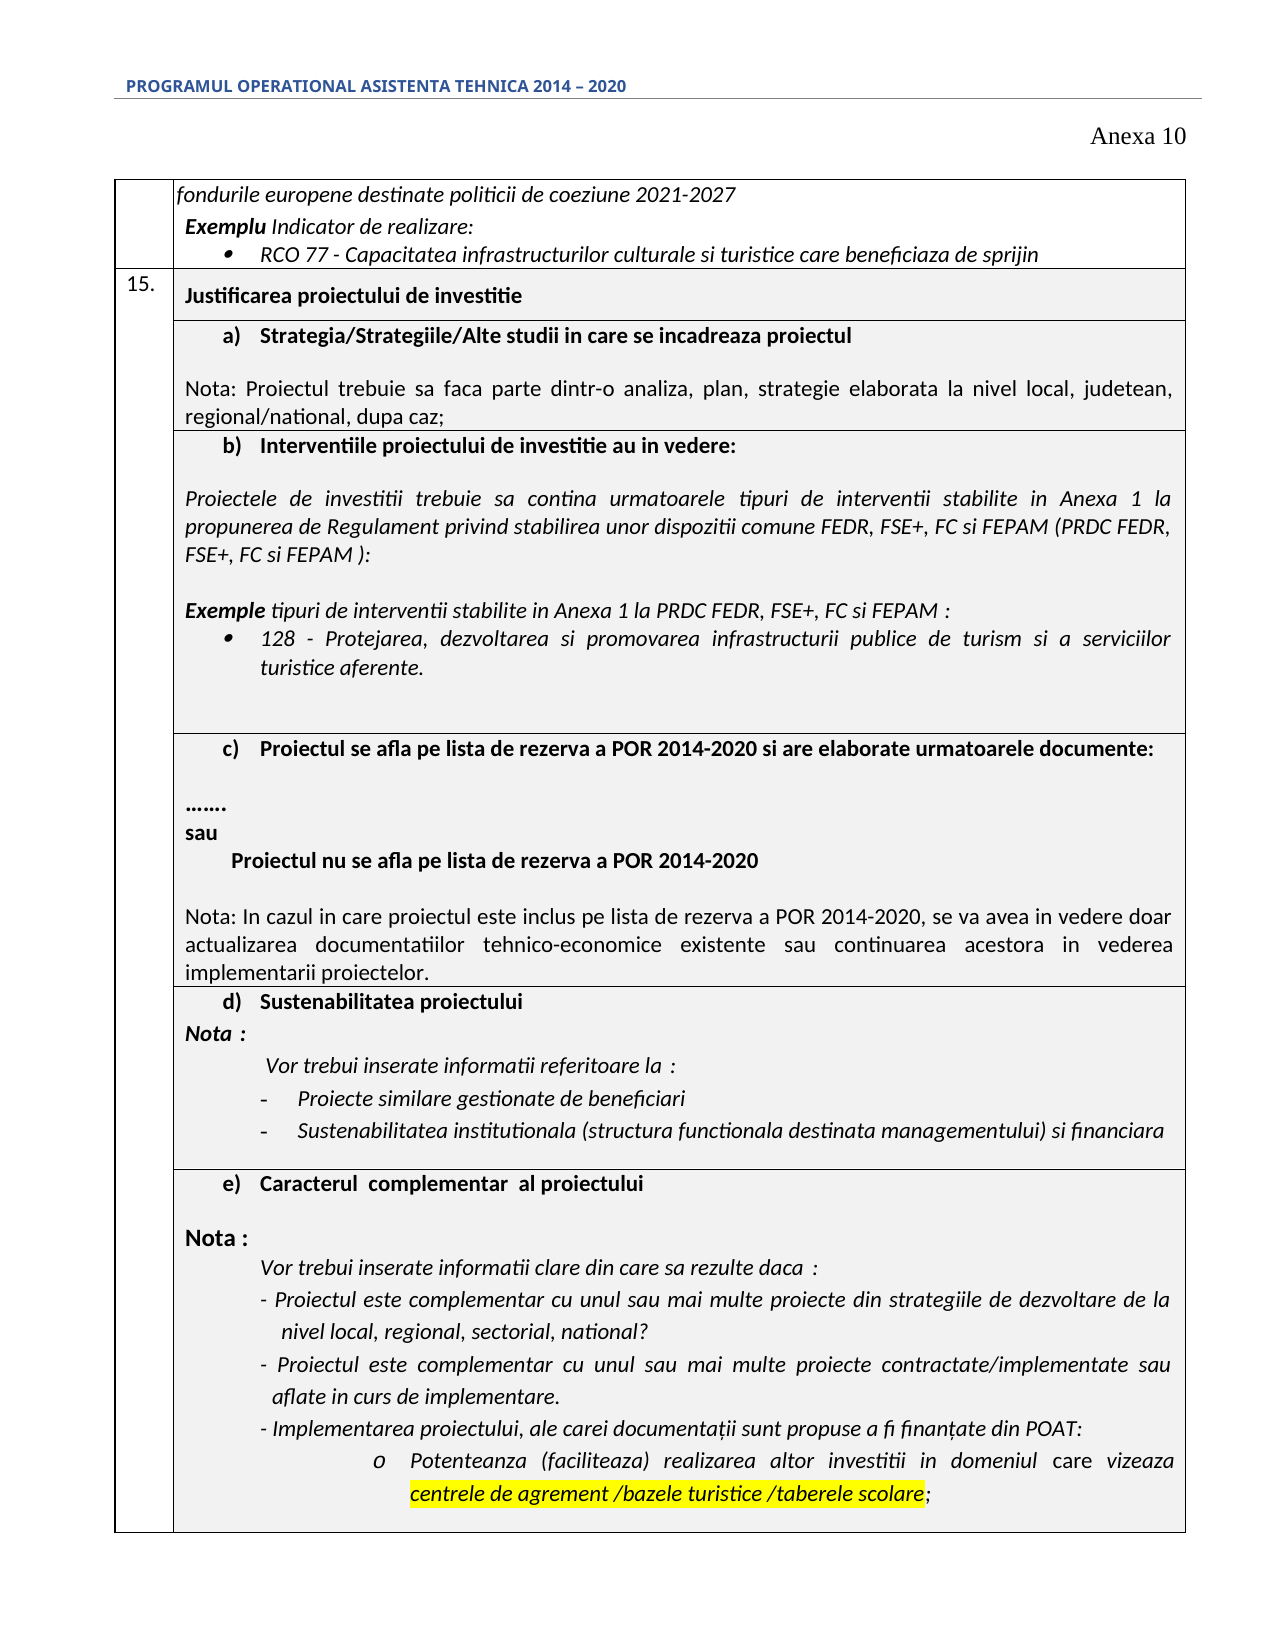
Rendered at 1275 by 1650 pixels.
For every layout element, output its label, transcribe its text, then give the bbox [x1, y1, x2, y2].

table_cell Strategia/Strategiile/Alte studii in care se incadreaza proiectul Nota: Proiectul trebuie sa faca parte dintr-o analiza, plan, strategie elaborata la nivel local, judetean, regional/national, dupa caz; [174, 321, 1185, 430]
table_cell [174, 1170, 1185, 1532]
table_cell Justificarea proiectului de investitie [174, 269, 1185, 320]
table_cell [116, 269, 173, 1532]
table_cell Interventiile proiectului de investitie au in vedere: Proiectele de investitii trebuie sa contina urmatoarele tipuri de interventii stabilite in Anexa 1 la propunerea de Regulament privind stabilirea unor dispozitii comune FEDR, FSE+, FC si FEPAM (PRDC FEDR, FSE+, FC si FEPAM ): Exemple tipuri de interventii stabilite in Anexa 1 la PRDC FEDR, FSE+, FC si FEPAM : 128 - Protejarea, dezvoltarea si promovarea infrastructurii publice de turism si a serviciilor turistice aferente. [174, 431, 1185, 733]
table_cell Sustenabilitatea proiectului Nota : Vor trebui inserate informatii referitoare la : Proiecte similare gestionate de beneficiari Sustenabilitatea institutionala (structura functionala destinata managementului) si financiara [174, 987, 1185, 1168]
table_cell Proiectul se afla pe lista de rezerva a POR 2014-2020 si are elaborate urmatoarele documente: ……. sau Proiectul nu se afla pe lista de rezerva a POR 2014-2020 Nota: In cazul in care proiectul este inclus pe lista de rezerva a POR 2014-2020, se va avea in vedere doar actualizarea documentatiilor tehnico-economice existente sau continuarea acestora in vederea implementarii proiectelor. [174, 734, 1185, 986]
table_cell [174, 180, 1185, 268]
